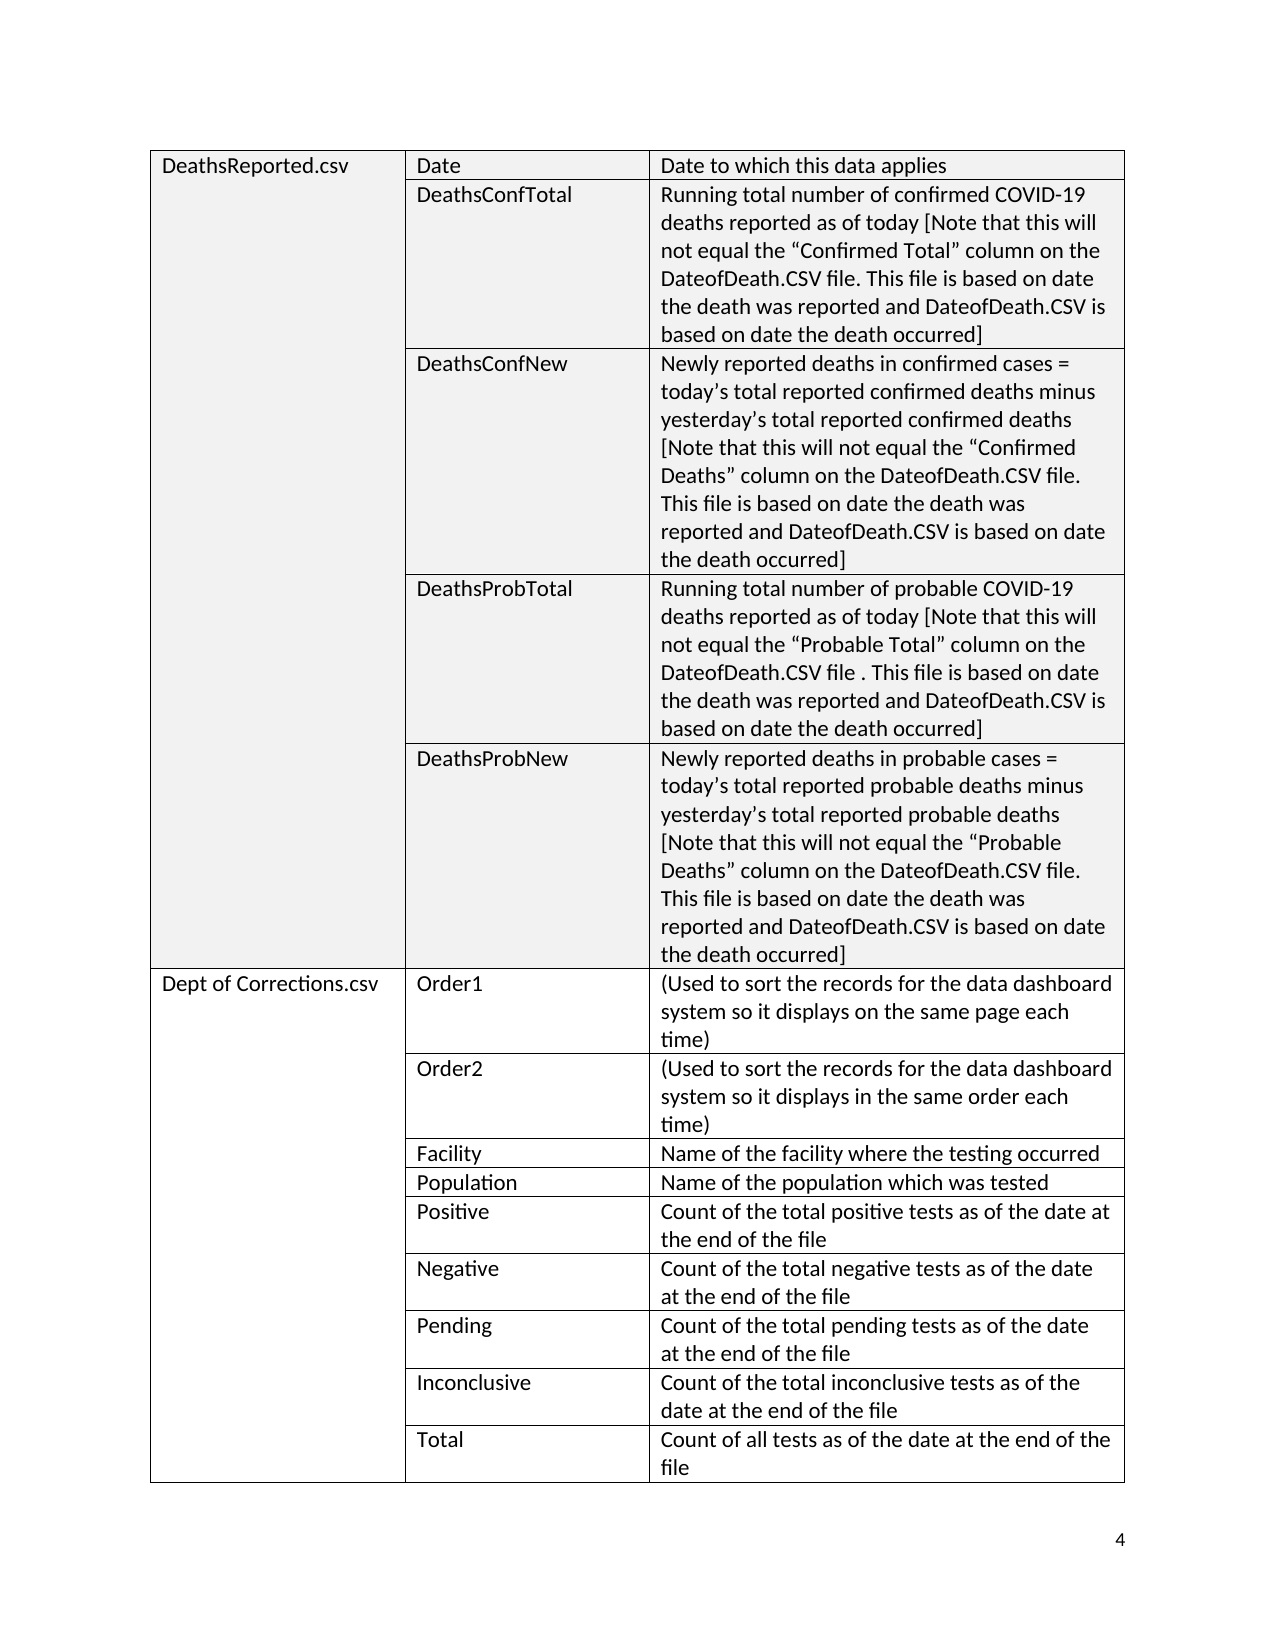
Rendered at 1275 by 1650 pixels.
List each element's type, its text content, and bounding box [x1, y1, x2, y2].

table_cell Positive [406, 1197, 649, 1253]
table_cell Negative [406, 1254, 649, 1310]
table_cell Pending [406, 1311, 649, 1367]
table_cell Inconclusive [406, 1369, 649, 1424]
table_cell DeathsReported.csv [151, 151, 405, 968]
table_cell Total [406, 1426, 649, 1482]
table_cell Newly reported deaths in confirmed cases = today’s total reported confirmed deaths minus yesterday’s total reported confirmed deaths [Note that this will not equal the “Confirmed Deaths” column on the DateofDeath.CSV file. This file is based on date the death was reported and DateofDeath.CSV is based on date the death occurred] [650, 349, 1124, 573]
table_cell Count of the total positive tests as of the date at the end of the file [650, 1197, 1124, 1253]
table_cell Dept of Corrections.csv [151, 969, 405, 1482]
table_cell Facility [406, 1139, 649, 1167]
table_cell Running total number of confirmed COVID-19 deaths reported as of today [Note that this will not equal the “Confirmed Total” column on the DateofDeath.CSV file. This file is based on date the death was reported and DateofDeath.CSV is based on date the death occurred] [650, 180, 1124, 348]
table_cell Count of the total negative tests as of the date at the end of the file [650, 1254, 1124, 1310]
table_cell Date [406, 151, 649, 179]
table_cell DeathsConfTotal [406, 180, 649, 348]
table_cell Date to which this data applies [650, 151, 1124, 179]
table_cell Name of the facility where the testing occurred [650, 1139, 1124, 1167]
table_cell (Used to sort the records for the data dashboard system so it displays in the same order each time) [650, 1054, 1124, 1138]
table_cell Count of the total pending tests as of the date at the end of the file [650, 1311, 1124, 1367]
table_cell DeathsProbNew [406, 744, 649, 968]
table_cell Order2 [406, 1054, 649, 1138]
table_cell Count of the total inconclusive tests as of the date at the end of the file [650, 1369, 1124, 1424]
table_cell DeathsConfNew [406, 349, 649, 573]
table_cell Count of all tests as of the date at the end of the file [650, 1426, 1124, 1482]
table_cell (Used to sort the records for the data dashboard system so it displays on the same page each time) [650, 969, 1124, 1053]
table_cell DeathsProbTotal [406, 575, 649, 743]
table_cell Running total number of probable COVID-19 deaths reported as of today [Note that this will not equal the “Probable Total” column on the DateofDeath.CSV file . This file is based on date the death was reported and DateofDeath.CSV is based on date the death occurred] [650, 575, 1124, 743]
table_cell Order1 [406, 969, 649, 1053]
table_cell Population [406, 1168, 649, 1196]
table_cell Name of the population which was tested [650, 1168, 1124, 1196]
table_cell Newly reported deaths in probable cases = today’s total reported probable deaths minus yesterday’s total reported probable deaths [Note that this will not equal the “Probable Deaths” column on the DateofDeath.CSV file. This file is based on date the death was reported and DateofDeath.CSV is based on date the death occurred] [650, 744, 1124, 968]
